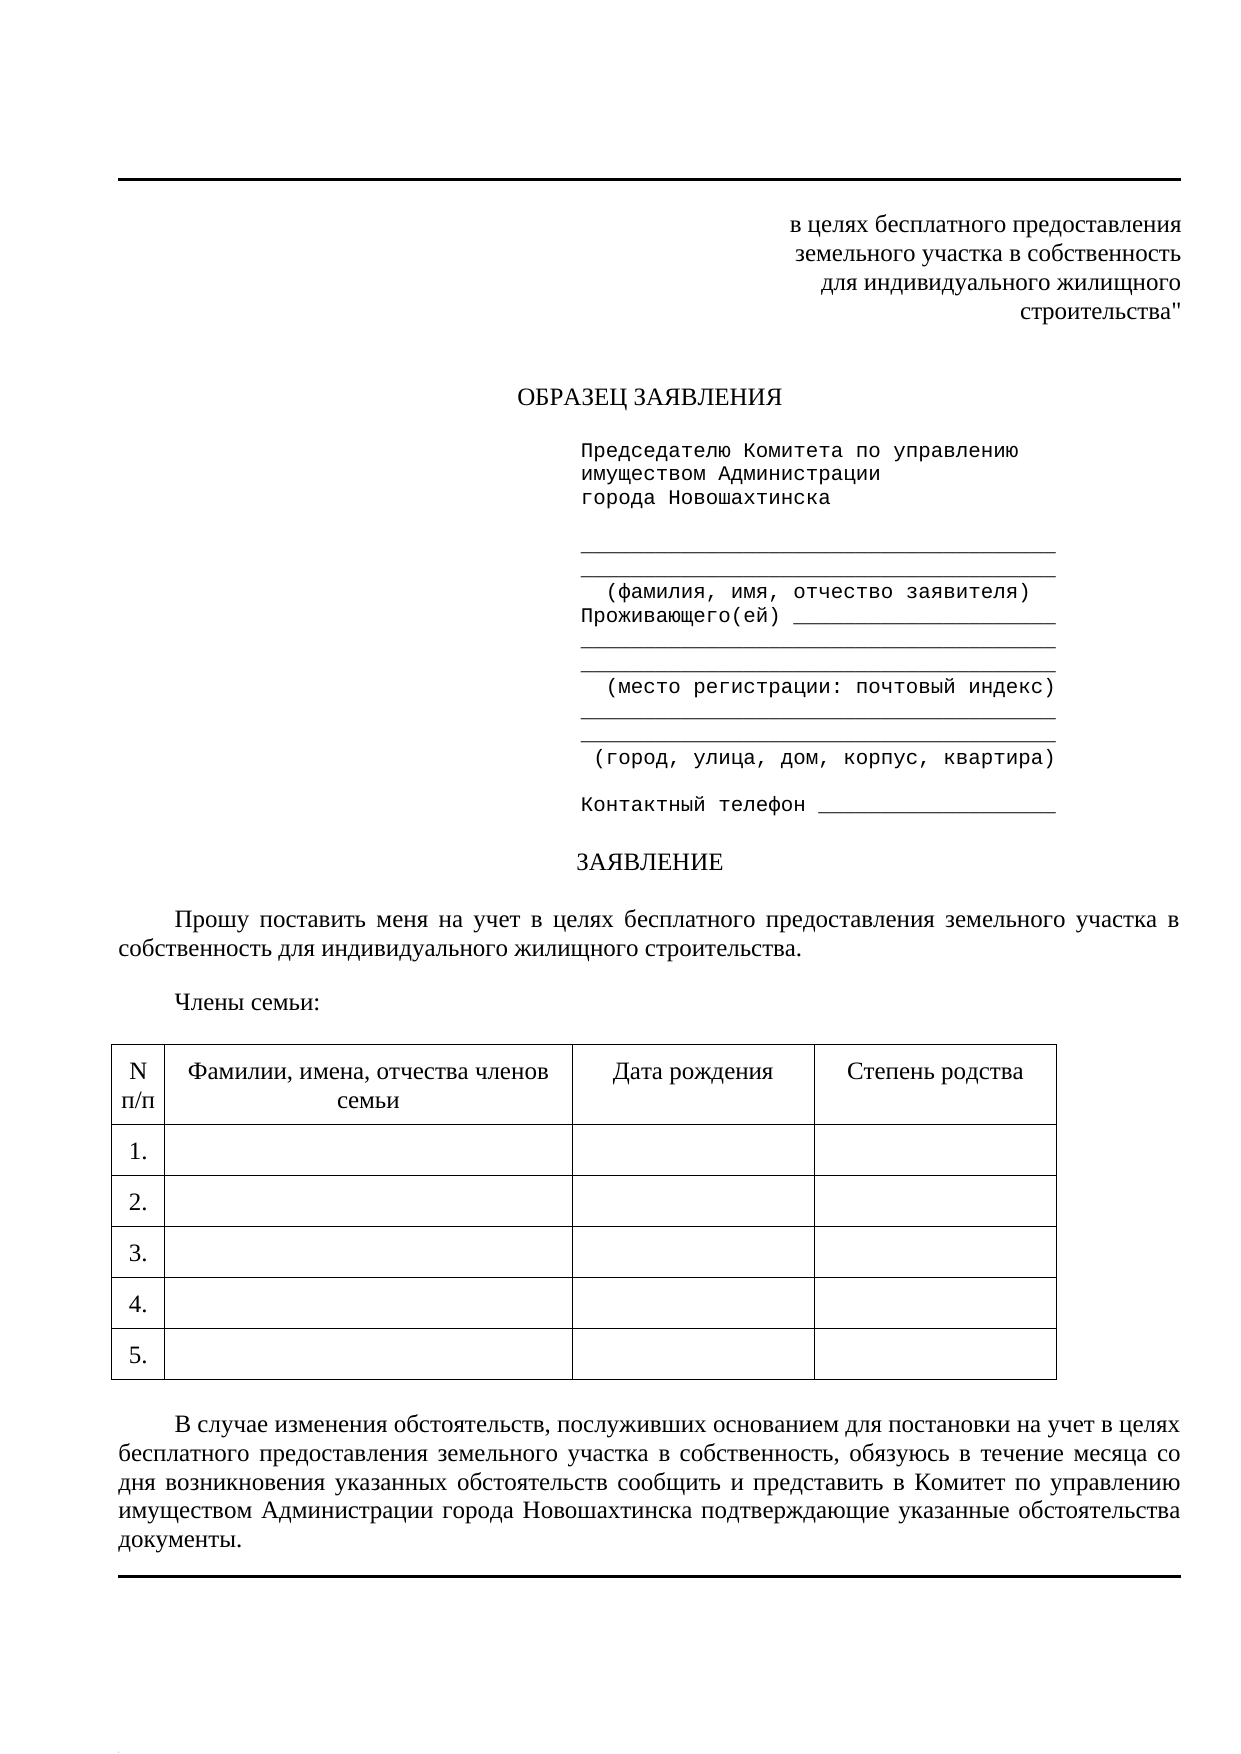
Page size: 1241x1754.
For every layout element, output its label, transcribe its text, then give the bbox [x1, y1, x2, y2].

text ОБРАЗЕЦ ЗАЯВЛЕНИЯ [118, 382, 1181, 411]
text В случае изменения обстоятельств, послуживших основанием для постановки на учет в целях бесплатного предоставления земельного участка в собственность, обязуюсь в течение месяца со дня возникновения указанных обстоятельств сообщить и представить в Комитет по управлению имуществом Администрации города Новошахтинска подтверждающие указанные обстоятельства документы. [118, 1409, 1181, 1553]
text для индивидуального жилищного [118, 267, 1181, 296]
table_cell [165, 1329, 572, 1379]
text ______________________________________ [118, 629, 1181, 652]
text имуществом Администрации [118, 463, 1181, 487]
table_cell [815, 1329, 1056, 1379]
text ______________________________________ [118, 534, 1181, 558]
table_cell 3. [112, 1227, 164, 1277]
text (город, улица, дом, корпус, квартира) [118, 747, 1181, 771]
table_cell [815, 1227, 1056, 1277]
text земельного участка в собственность [118, 238, 1181, 267]
table_cell [573, 1125, 814, 1175]
text Прошу поставить меня на учет в целях бесплатного предоставления земельного участка в собственность для индивидуального жилищного строительства. [118, 904, 1181, 962]
text Члены семьи: [118, 987, 1181, 1016]
text ______________________________________ [118, 558, 1181, 582]
table_cell [573, 1329, 814, 1379]
table_cell [573, 1278, 814, 1328]
text ______________________________________ [118, 700, 1181, 723]
table_cell [165, 1278, 572, 1328]
table_cell [573, 1227, 814, 1277]
table_cell 4. [112, 1278, 164, 1328]
table_cell [165, 1176, 572, 1226]
text Проживающего(ей) _____________________ [118, 605, 1181, 629]
text в целях бесплатного предоставления [118, 209, 1181, 238]
table_cell [165, 1125, 572, 1175]
text Председателю Комитета по управлению [118, 440, 1181, 463]
text (место регистрации: почтовый индекс) [118, 676, 1181, 700]
text строительства" [118, 296, 1181, 324]
text (фамилия, имя, отчество заявителя) [118, 582, 1181, 605]
table_cell [815, 1125, 1056, 1175]
table_cell [573, 1176, 814, 1226]
table_cell 5. [112, 1329, 164, 1379]
table_header N п/п [112, 1045, 164, 1124]
table_cell [165, 1227, 572, 1277]
table_cell [815, 1278, 1056, 1328]
text города Новошахтинска [118, 487, 1181, 511]
table_cell [815, 1176, 1056, 1226]
table_header Степень родства [815, 1045, 1056, 1124]
table_header Дата рождения [573, 1045, 814, 1124]
table_header Фамилии, имена, отчества членов семьи [165, 1045, 572, 1124]
text ЗАЯВЛЕНИЕ [118, 847, 1181, 876]
text ______________________________________ [118, 652, 1181, 676]
table_cell 2. [112, 1176, 164, 1226]
text Контактный телефон ___________________ [118, 794, 1181, 818]
table_cell 1. [112, 1125, 164, 1175]
text ______________________________________ [118, 723, 1181, 747]
